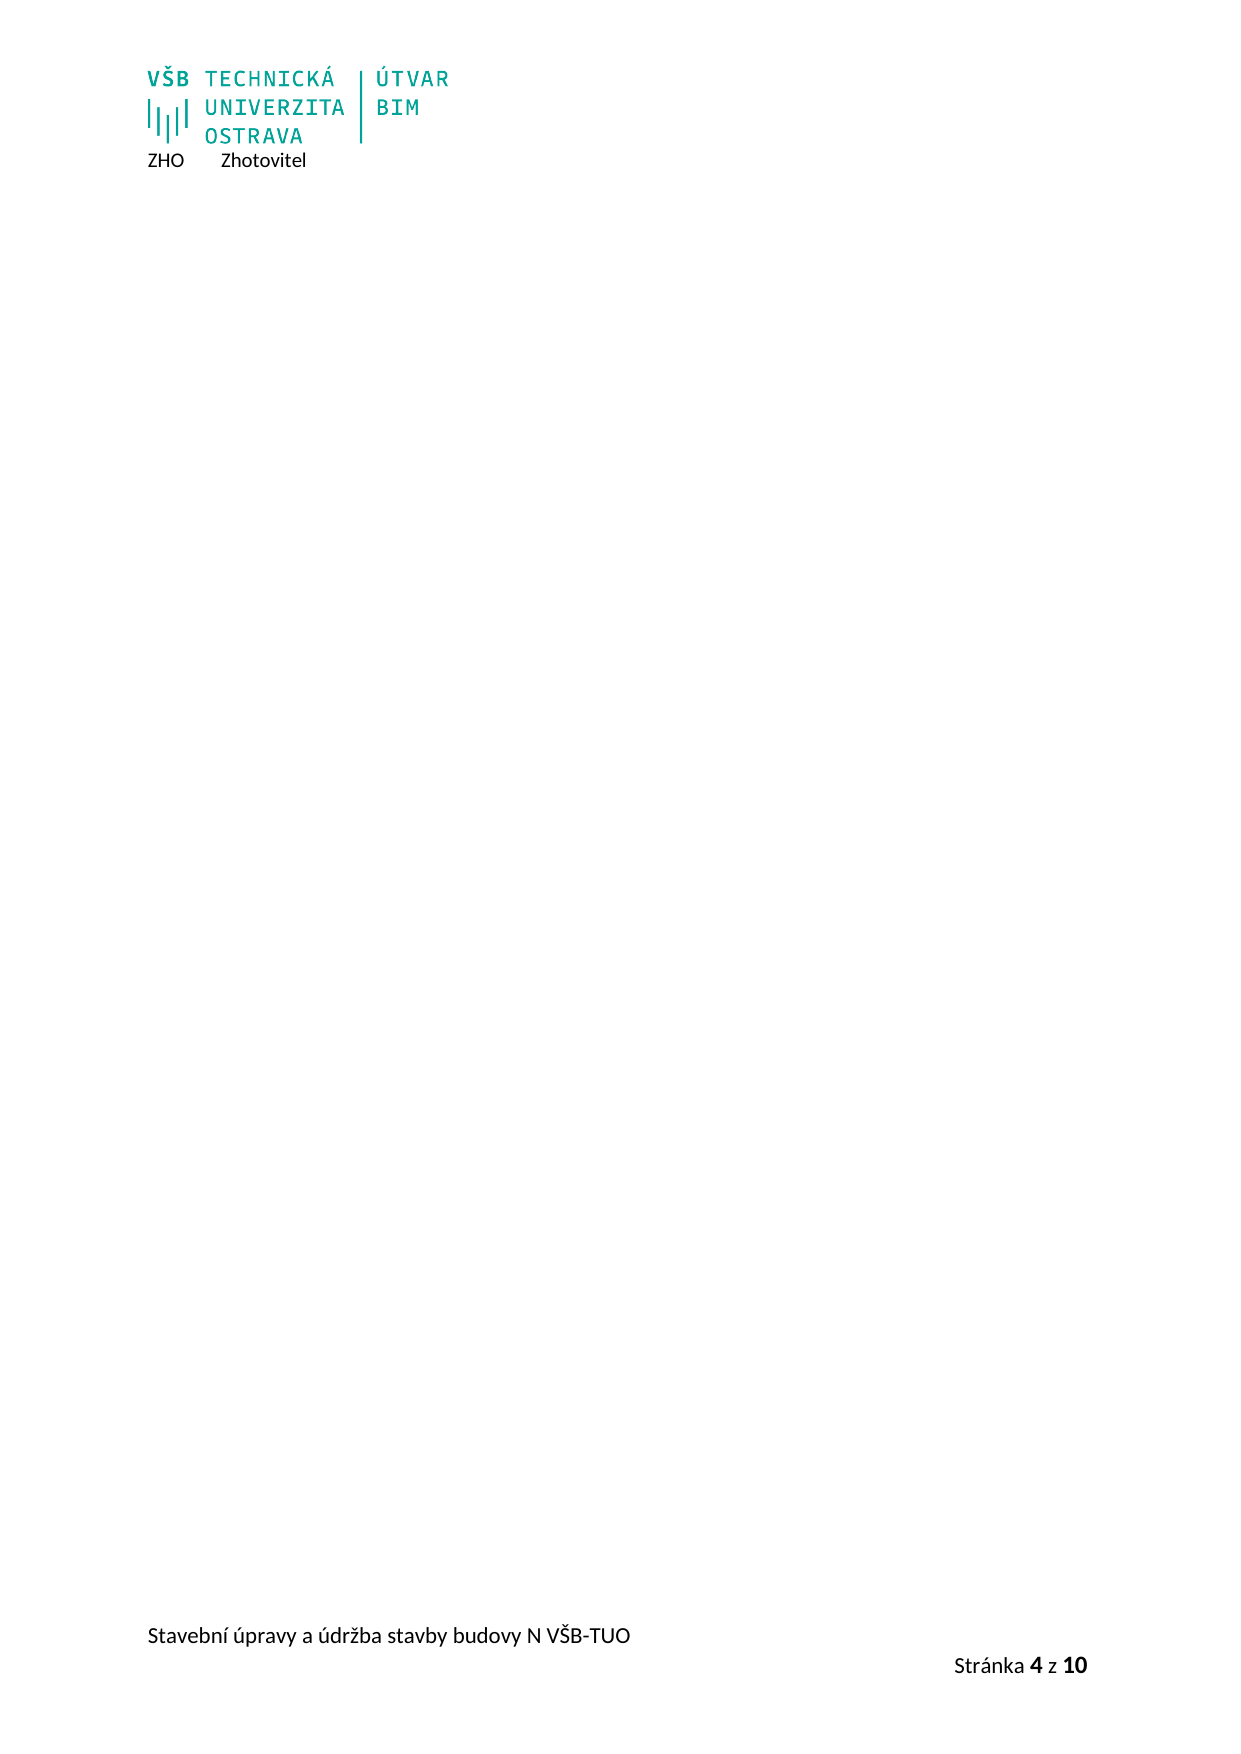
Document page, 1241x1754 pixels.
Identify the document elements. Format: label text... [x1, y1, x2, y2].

text ZHO Zhotovitel [148, 148, 1093, 173]
picture [147, 65, 448, 144]
